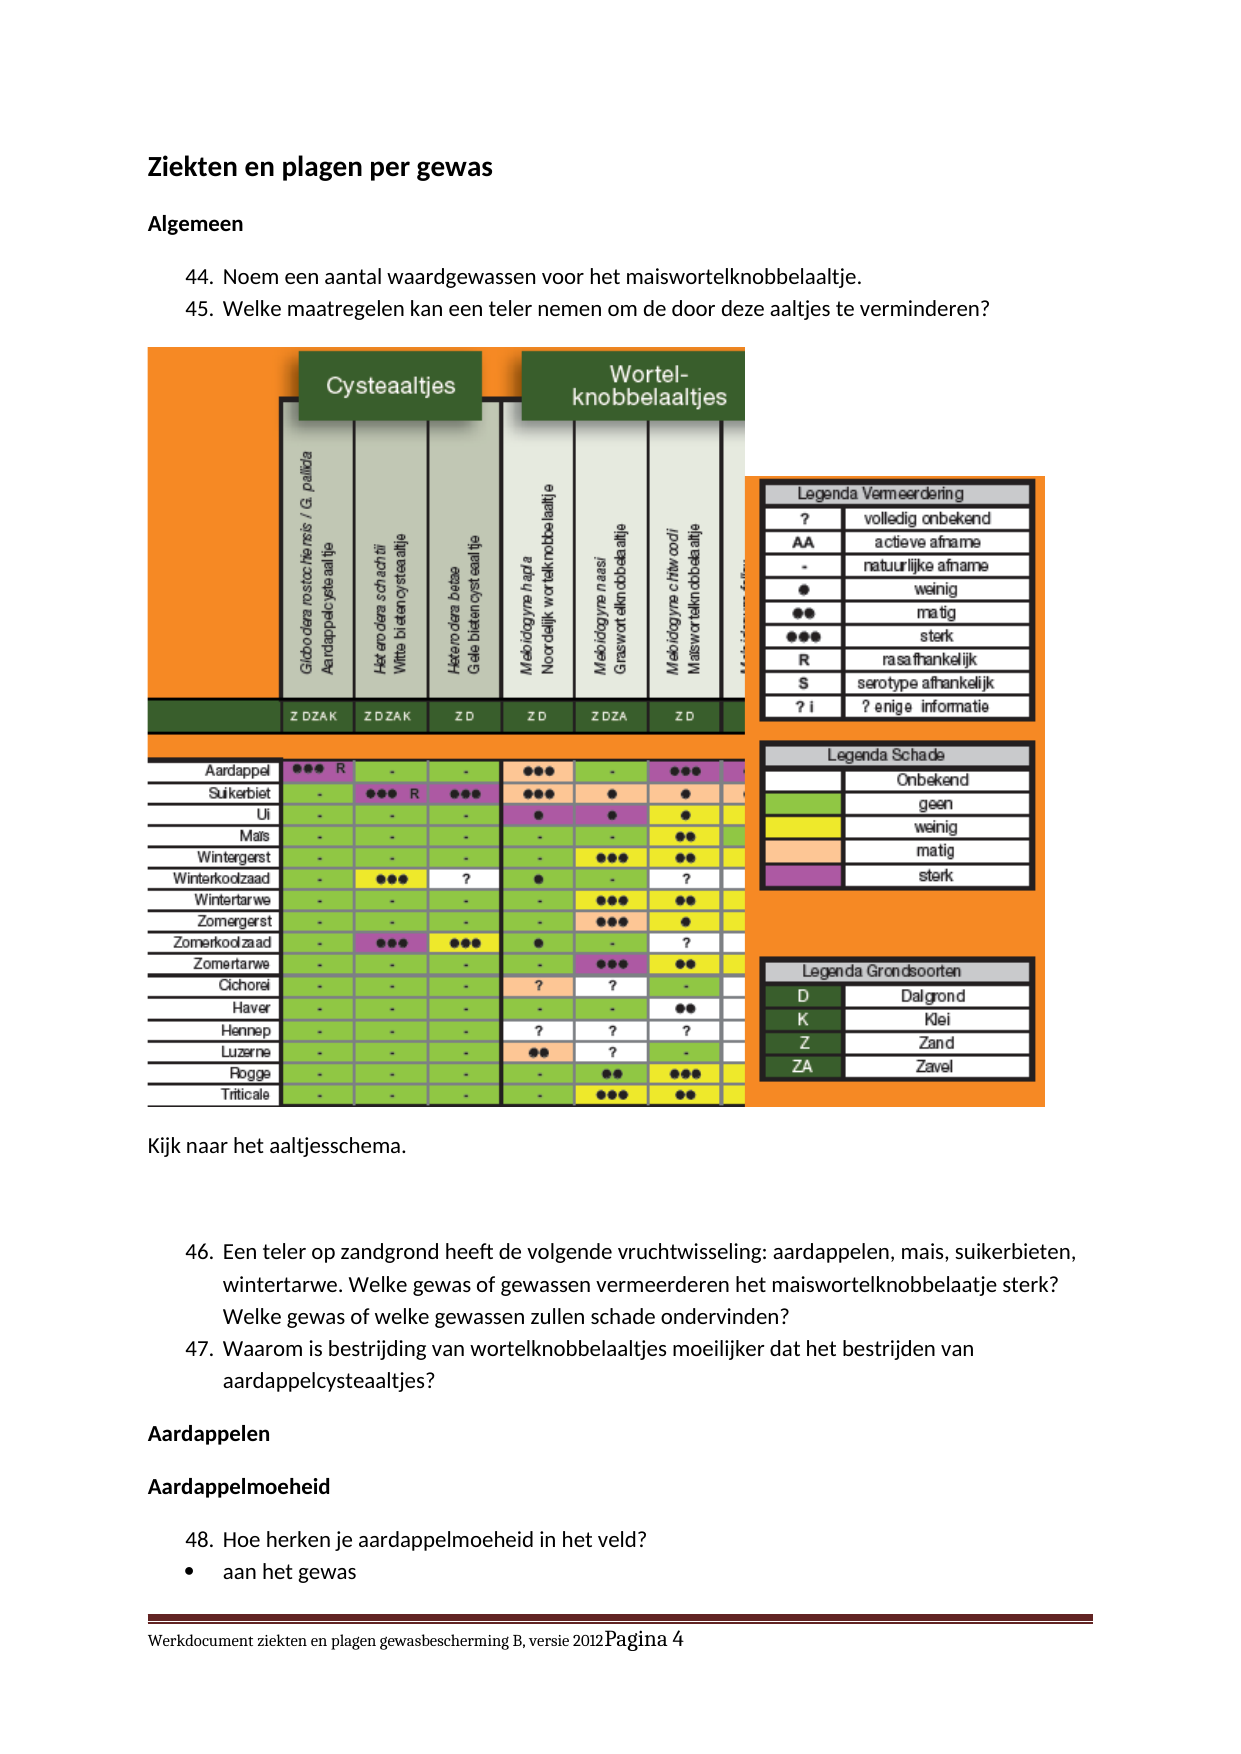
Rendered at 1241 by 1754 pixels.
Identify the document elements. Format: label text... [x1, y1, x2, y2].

text Aardappelmoeheid [148, 1472, 1093, 1500]
list Een teler op zandgrond heeft de volgende vruchtwisseling: aardappelen, mais, suikerbieten, wintertarwe. Welke gewas of gewassen vermeerderen het maiswortelknobbelaatje sterk? Welke gewas of welke gewassen zullen schade ondervinden? [185, 1237, 1093, 1330]
list aan het gewas [185, 1557, 1093, 1586]
list Waarom is bestrijding van wortelknobbelaaltjes moeilijker dat het bestrijden van aardappelcysteaaltjes? [185, 1334, 1093, 1394]
list Welke maatregelen kan een teler nemen om de door deze aaltjes te verminderen? [185, 294, 1093, 323]
list Hoe herken je aardappelmoeheid in het veld? [185, 1525, 1093, 1553]
text Ziekten en plagen per gewas [148, 148, 1093, 183]
text Aardappelen [148, 1419, 1093, 1447]
list Noem een aantal waardgewassen voor het maiswortelknobbelaaltje. [185, 262, 1093, 290]
text Kijk naar het aaltjesschema. [148, 1131, 1093, 1159]
picture [147, 347, 1045, 1107]
text Algemeen [148, 209, 1093, 237]
